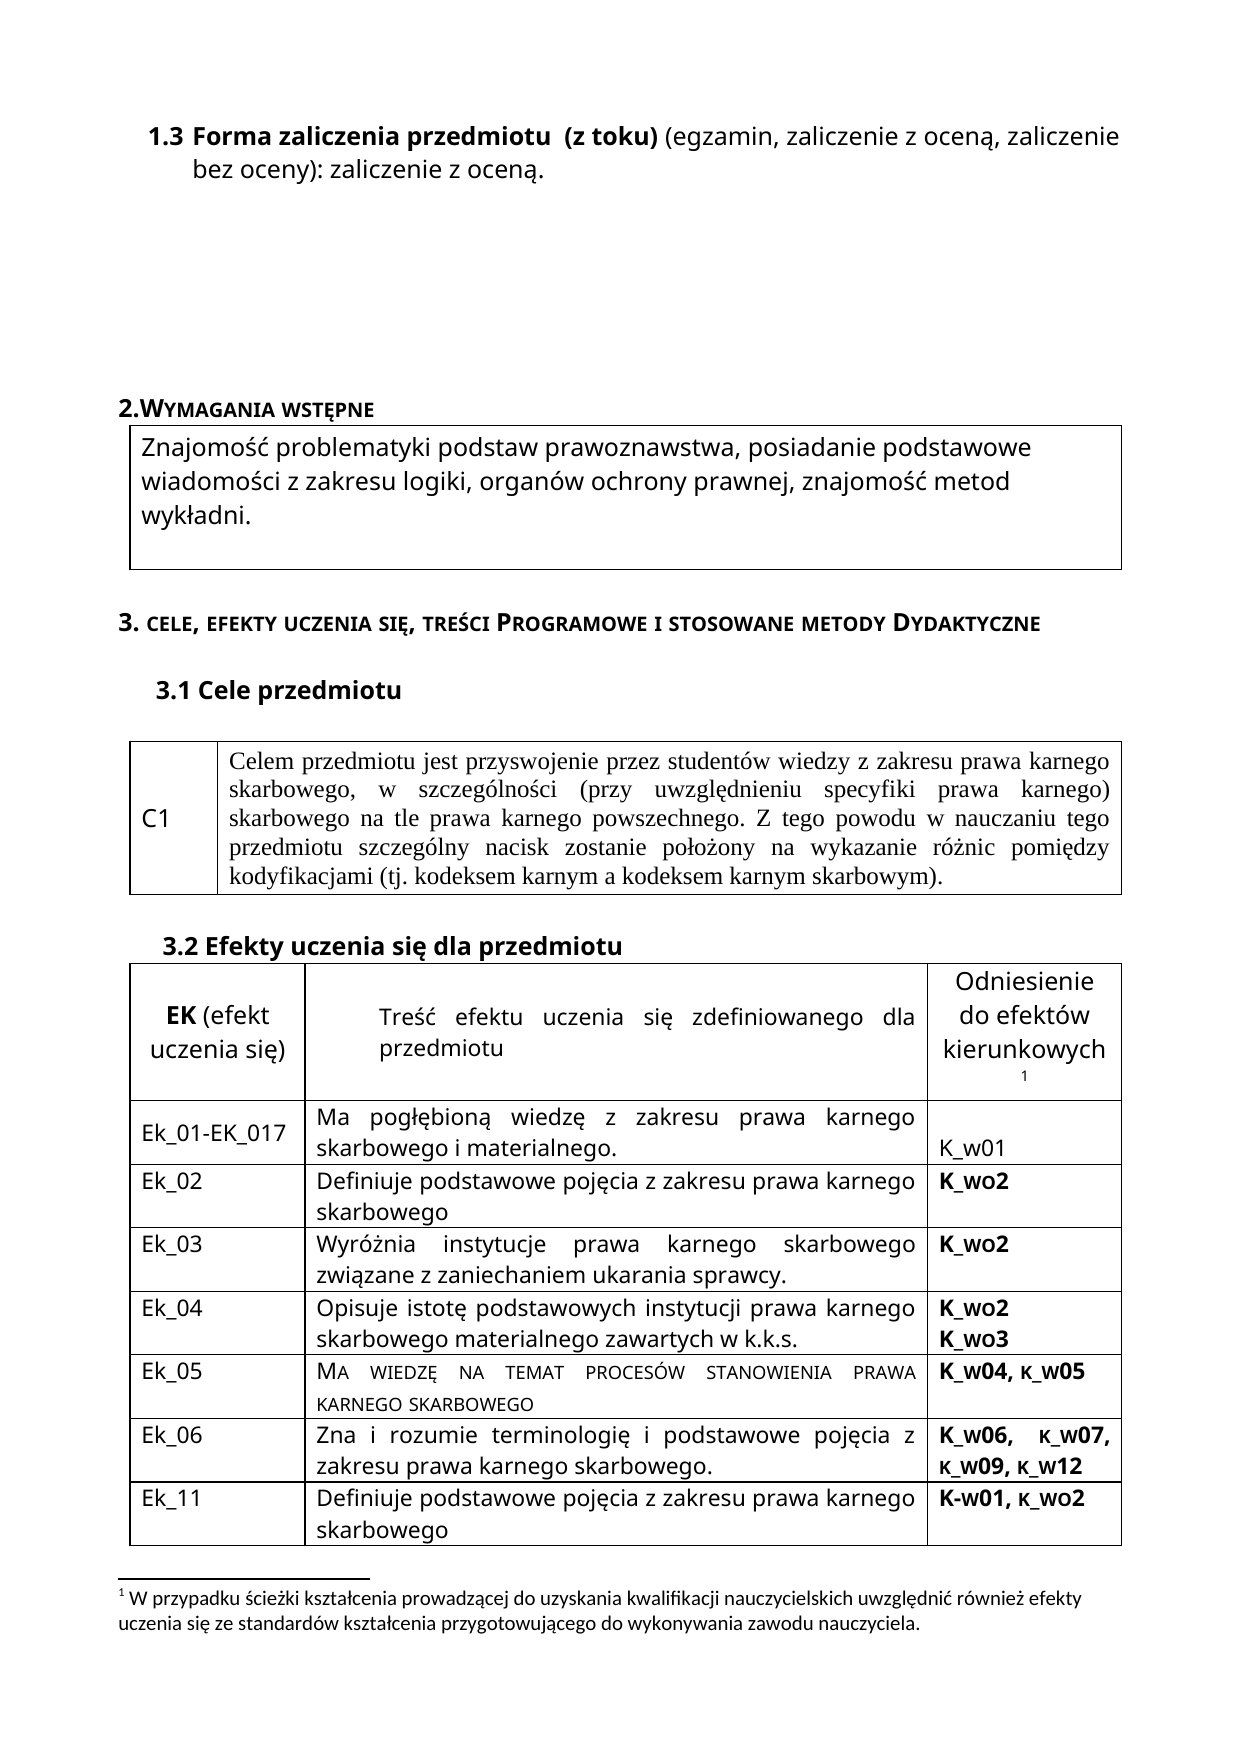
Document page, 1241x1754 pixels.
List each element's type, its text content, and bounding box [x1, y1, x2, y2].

text 3. cele, efekty uczenia się, treści Programowe i stosowane metody Dydaktyczne [118, 604, 1122, 638]
table_cell K_wo2 [928, 1228, 1121, 1291]
table_cell K_w06, k_w07, k_w09, k_w12 [928, 1419, 1121, 1481]
table_cell Opisuje istotę podstawowych instytucji prawa karnego skarbowego materialnego zawartych w k.k.s. [306, 1292, 927, 1354]
table_cell Ma pogłębioną wiedzę z zakresu prawa karnego skarbowego i materialnego. [306, 1101, 927, 1164]
table_cell K_w04, k_w05 [928, 1355, 1121, 1418]
table_cell K_wo2 [928, 1165, 1121, 1227]
table_header EK (efekt uczenia się) [131, 964, 304, 1100]
table_cell Ek_02 [131, 1165, 304, 1227]
text 2.Wymagania wstępne [118, 391, 1122, 425]
table_cell Zna i rozumie terminologię i podstawowe pojęcia z zakresu prawa karnego skarbowego. [306, 1419, 927, 1481]
text 3.1 Cele przedmiotu [156, 672, 1122, 706]
table_cell K_wo2 K_wo3 [928, 1292, 1121, 1354]
table_header Treść efektu uczenia się zdefiniowanego dla przedmiotu [306, 964, 927, 1100]
table_cell Ek_04 [131, 1292, 304, 1354]
table_cell Ek_01-EK_017 [131, 1101, 304, 1164]
table_cell Ma wiedzę na temat procesów stanowienia prawa karnego skarbowego [306, 1355, 927, 1418]
table_cell Ek_05 [131, 1355, 304, 1418]
table_header Celem przedmiotu jest przyswojenie przez studentów wiedzy z zakresu prawa karnego skarbowego, w szczególności (przy uwzględnieniu specyfiki prawa karnego) skarbowego na tle prawa karnego powszechnego. Z tego powodu w nauczaniu tego przedmiotu szczególny nacisk zostanie położony na wykazanie różnic pomiędzy kodyfikacjami (tj. kodeksem karnym a kodeksem karnym skarbowym). [218, 742, 1121, 894]
table_cell Ek_11 [131, 1483, 304, 1545]
table_header Odniesienie do efektów kierunkowych [928, 964, 1121, 1100]
text 3.2 Efekty uczenia się dla przedmiotu [162, 929, 1122, 963]
table_cell Ek_06 [131, 1419, 304, 1481]
table_header C1 [131, 742, 217, 894]
table_cell Ek_03 [131, 1228, 304, 1291]
table_cell Definiuje podstawowe pojęcia z zakresu prawa karnego skarbowego [306, 1483, 927, 1545]
table_cell K-w01, k_wo2 [928, 1483, 1121, 1545]
table_cell Definiuje podstawowe pojęcia z zakresu prawa karnego skarbowego [306, 1165, 927, 1227]
table_cell Wyróżnia instytucje prawa karnego skarbowego związane z zaniechaniem ukarania sprawcy. [306, 1228, 927, 1291]
table_header Znajomość problematyki podstaw prawoznawstwa, posiadanie podstawowe wiadomości z zakresu logiki, organów ochrony prawnej, znajomość metod wykładni. [131, 426, 1121, 569]
text 1.3 Forma zaliczenia przedmiotu (z toku) (egzamin, zaliczenie z oceną, zaliczenie bez oceny): zaliczenie z oceną. [148, 118, 1122, 186]
table_cell K_w01 [928, 1101, 1121, 1164]
